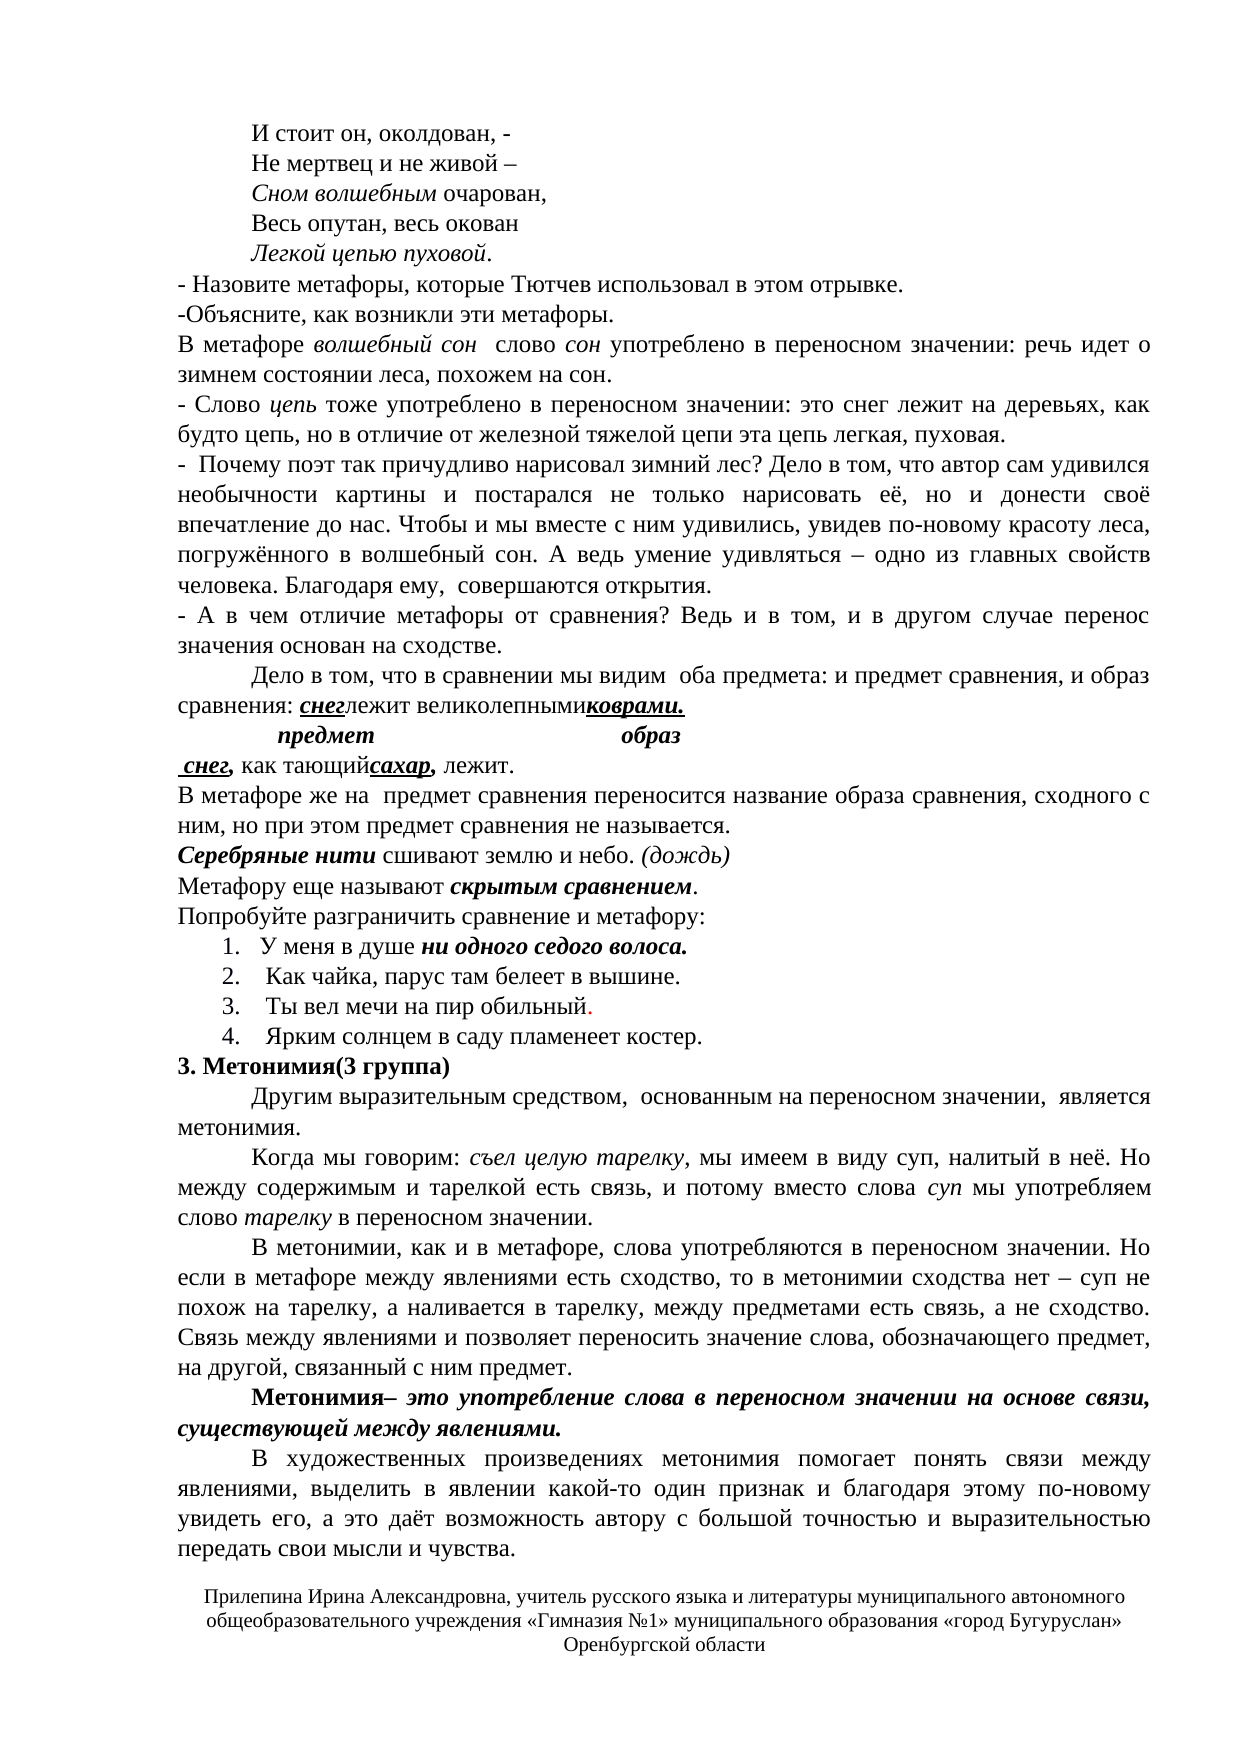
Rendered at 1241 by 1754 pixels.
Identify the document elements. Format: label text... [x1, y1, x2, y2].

text - Назовите метафоры, которые Тютчев использовал в этом отрывке. [177, 269, 1152, 297]
list У меня в душе ни одного седого волоса. [222, 931, 1152, 960]
text предмет образ [177, 720, 1152, 749]
list Как чайка, парус там белеет в вышине. [222, 961, 1152, 990]
text Другим выразительным средством, основанным на переносном значении, является метонимия. [177, 1081, 1152, 1140]
text Дело в том, что в сравнении мы видим оба предмета: и предмет сравнения, и образ сравнения: снеглежит великолепнымиковрами. [177, 660, 1152, 719]
text - А в чем отличие метафоры от сравнения? Ведь и в том, и в другом случае перенос значения основан на сходстве. [177, 600, 1152, 659]
text В метафоре же на предмет сравнения переносится название образа сравнения, сходного с ним, но при этом предмет сравнения не называется. [177, 780, 1152, 839]
text В метонимии, как и в метафоре, слова употребляются в переносном значении. Но если в метафоре между явлениями есть сходство, то в метонимии сходства нет – суп не похож на тарелку, а наливается в тарелку, между предметами есть связь, а не сходство. Связь между явлениями и позволяет переносить значение слова, обозначающего предмет, на другой, связанный с ним предмет. [177, 1232, 1152, 1381]
text Метафору еще называют скрытым сравнением. [177, 871, 1152, 899]
list Ты вел мечи на пир обильный. [222, 991, 1152, 1020]
text Весь опутан, весь окован [177, 208, 1152, 237]
text 3. Метонимия(3 группа) [177, 1051, 1152, 1080]
text В метафоре волшебный сон слово сон употреблено в переносном значении: речь идет о зимнем состоянии леса, похожем на сон. [177, 329, 1152, 388]
text Попробуйте разграничить сравнение и метафору: [177, 901, 1152, 929]
text - Почему поэт так причудливо нарисовал зимний лес? Дело в том, что автор сам удивился необычности картины и постарался не только нарисовать её, но и донести своё впечатление до нас. Чтобы и мы вместе с ним удивились, увидев по-новому красоту леса, погружённого в волшебный сон. А ведь умение удивляться – одно из главных свойств человека. Благодаря ему, совершаются открытия. [177, 449, 1152, 598]
text - Слово цепь тоже употреблено в переносном значении: это снег лежит на деревьях, как будто цепь, но в отличие от железной тяжелой цепи эта цепь легкая, пуховая. [177, 389, 1152, 448]
text Когда мы говорим: съел целую тарелку, мы имеем в виду суп, налитый в неё. Но между содержимым и тарелкой есть связь, и потому вместо слова суп мы употребляем слово тарелку в переносном значении. [177, 1142, 1152, 1231]
text В художественных произведениях метонимия помогает понять связи между явлениями, выделить в явлении какой-то один признак и благодаря этому по-новому увидеть его, а это даёт возможность автору с большой точностью и выразительностью передать свои мысли и чувства. [177, 1443, 1152, 1562]
list Ярким солнцем в саду пламенеет костер. [222, 1021, 1152, 1050]
text Сном волшебным очарован, [177, 178, 1152, 207]
text Серебряные нити сшивают землю и небо. (дождь) [177, 841, 1152, 869]
text снег, как тающийсахар, лежит. [177, 750, 1152, 779]
text Легкой цепью пуховой. [177, 238, 1152, 267]
text -Объясните, как возникли эти метафоры. [177, 299, 1152, 327]
text Не мертвец и не живой – [177, 148, 1152, 177]
text Метонимия– это употребление слова в переносном значении на основе связи, существующей между явлениями. [177, 1382, 1152, 1441]
text И стоит он, околдован, - [177, 118, 1152, 147]
